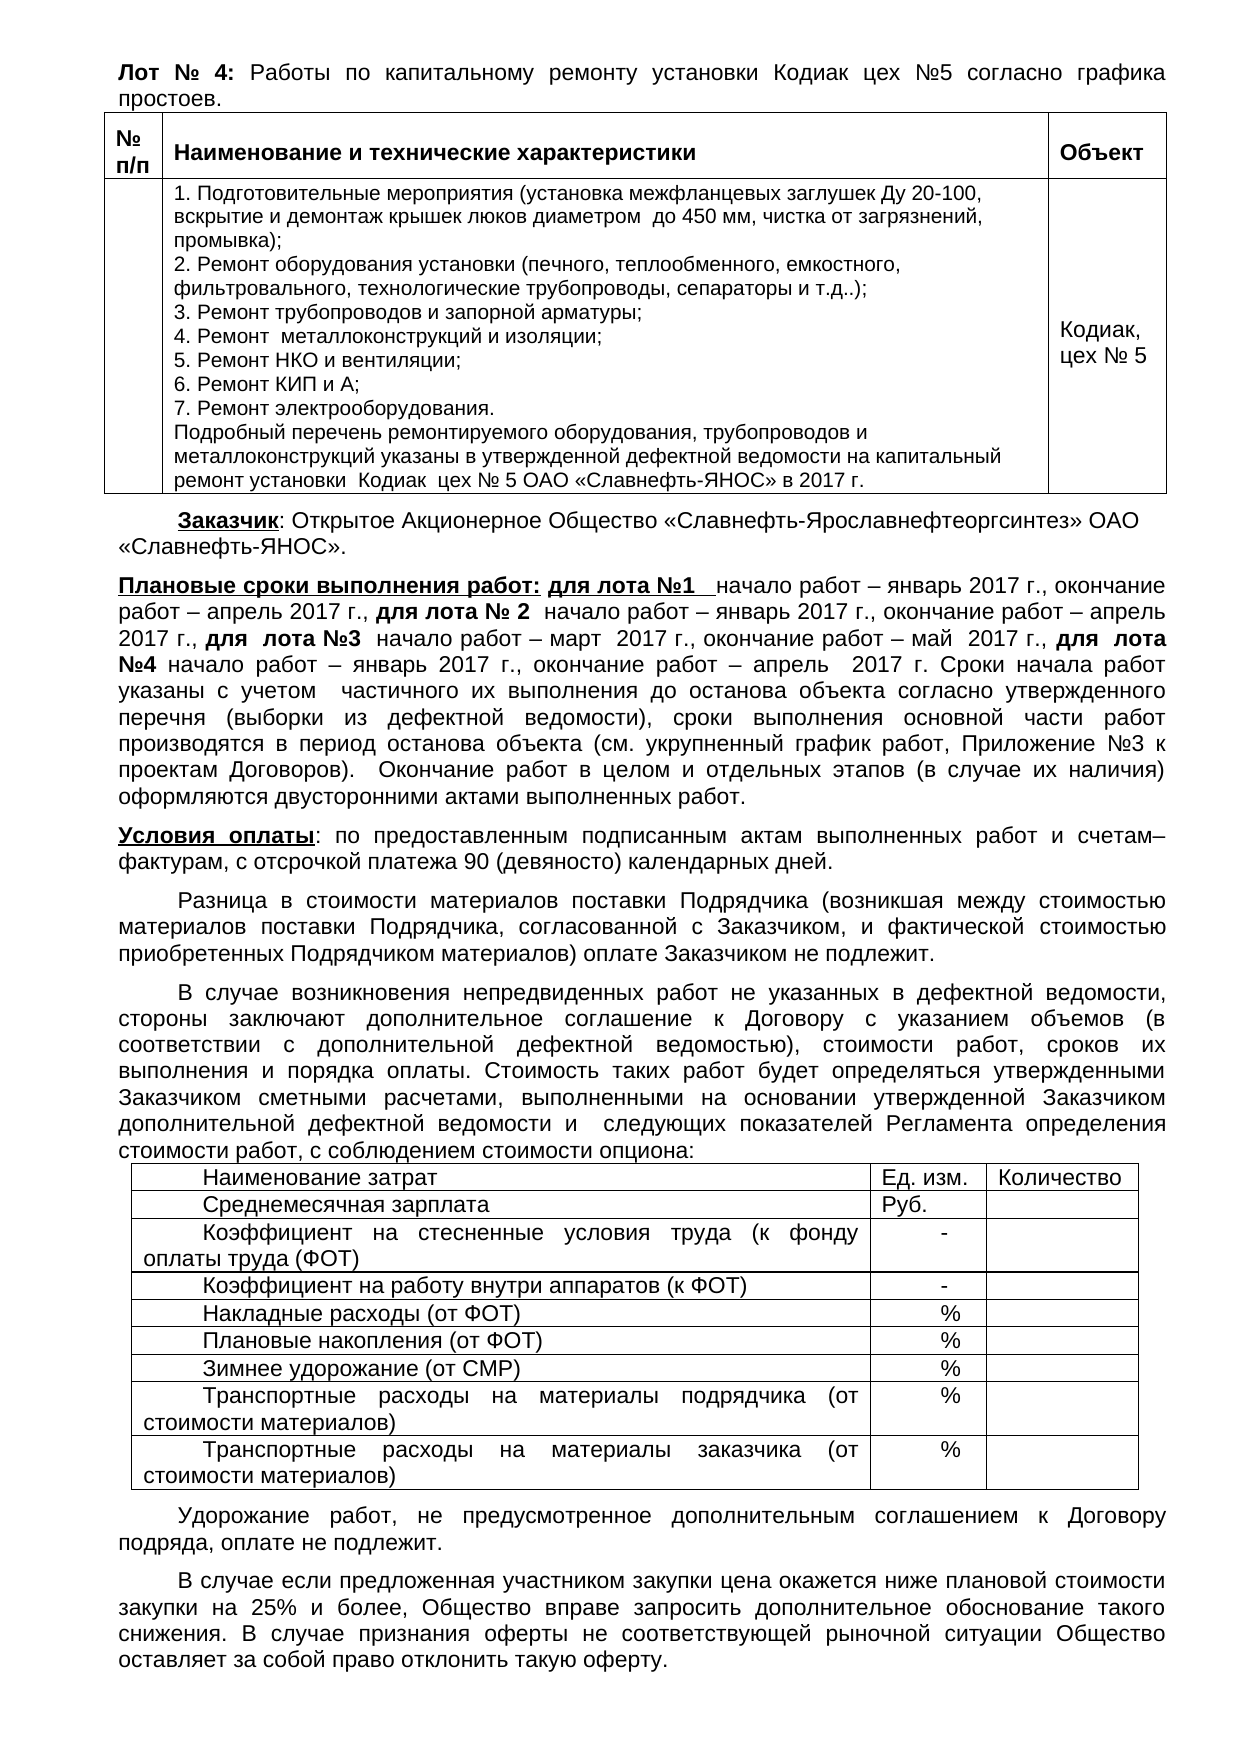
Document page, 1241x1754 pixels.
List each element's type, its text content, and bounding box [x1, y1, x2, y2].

table_cell Среднемесячная зарплата [132, 1191, 870, 1218]
table_cell [987, 1436, 1138, 1488]
table_cell [987, 1273, 1138, 1299]
table_header Наименование и технические характеристики [163, 113, 1048, 178]
table_header Ед. изм. [871, 1164, 986, 1190]
text Плановые сроки выполнения работ: для лота №1 начало работ – январь 2017 г., окончание работ – апрель 2017 г., для лота № 2 начало работ – январь 2017 г., окончание работ – апрель 2017 г., для лота №3 начало работ – март 2017 г., окончание работ – май 2017 г., для лота №4 начало работ – январь 2017 г., окончание работ – апрель 2017 г. Сроки начала работ указаны с учетом частичного их выполнения до останова объекта согласно утвержденного перечня (выборки из дефектной ведомости), сроки выполнения основной части работ производятся в период останова объекта (см. укрупненный график работ, Приложение №3 к проектам Договоров). Окончание работ в целом и отдельных этапов (в случае их наличия) оформляются двусторонними актами выполненных работ. [118, 572, 1166, 809]
table_cell [987, 1300, 1138, 1326]
table_header Наименование затрат [132, 1164, 870, 1190]
table_cell Коэффициент на стесненные условия труда (к фонду оплаты труда (ФОТ) [132, 1219, 870, 1271]
table_cell Накладные расходы (от ФОТ) [132, 1300, 870, 1326]
table_cell [987, 1382, 1138, 1435]
table_cell [987, 1219, 1138, 1271]
table_cell [105, 179, 162, 493]
table_cell Зимнее удорожание (от СМР) [132, 1355, 870, 1381]
table_cell [987, 1355, 1138, 1381]
table_cell % [871, 1436, 986, 1488]
table_cell Транспортные расходы на материалы подрядчика (от стоимости материалов) [132, 1382, 870, 1435]
table_cell [987, 1327, 1138, 1354]
text Заказчик: Открытое Акционерное Общество «Славнефть-Ярославнефтеоргсинтез» ОАО «Славнефть-ЯНОС». [118, 507, 1166, 559]
table_header Объект [1049, 113, 1166, 178]
table_cell - [871, 1219, 986, 1271]
text Разница в стоимости материалов поставки Подрядчика (возникшая между стоимостью материалов поставки Подрядчика, согласованной с Заказчиком, и фактической стоимостью приобретенных Подрядчиком материалов) оплате Заказчиком не подлежит. [118, 887, 1166, 966]
table_cell 1. Подготовительные мероприятия (установка межфланцевых заглушек Ду 20-100, вскрытие и демонтаж крышек люков диаметром до 450 мм, чистка от загрязнений, промывка); 2. Ремонт оборудования установки (печного, теплообменного, емкостного, фильтровального, технологические трубопроводы, сепараторы и т.д..); 3. Ремонт трубопроводов и запорной арматуры; 4. Ремонт металлоконструкций и изоляции; 5. Ремонт НКО и вентиляции; 6. Ремонт КИП и А; 7. Ремонт электрооборудования. Подробный перечень ремонтируемого оборудования, трубопроводов и металлоконструкций указаны в утвержденной дефектной ведомости на капитальный ремонт установки Кодиак цех № 5 ОАО «Славнефть-ЯНОС» в 2017 г. [163, 179, 1048, 493]
table_cell % [871, 1327, 986, 1354]
table_cell Транспортные расходы на материалы заказчика (от стоимости материалов) [132, 1436, 870, 1488]
table_cell Плановые накопления (от ФОТ) [132, 1327, 870, 1354]
text В случае возникновения непредвиденных работ не указанных в дефектной ведомости, стороны заключают дополнительное соглашение к Договору с указанием объемов (в соответствии с дополнительной дефектной ведомостью), стоимости работ, сроков их выполнения и порядка оплаты. Стоимость таких работ будет определяться утвержденными Заказчиком сметными расчетами, выполненными на основании утвержденной Заказчиком дополнительной дефектной ведомости и следующих показателей Регламента определения стоимости работ, с соблюдением стоимости опциона: [118, 978, 1166, 1163]
table_cell - [871, 1273, 986, 1299]
table_cell % [871, 1382, 986, 1435]
table_header Количество [987, 1164, 1138, 1190]
text Удорожание работ, не предусмотренное дополнительным соглашением к Договору подряда, оплате не подлежит. [118, 1502, 1166, 1555]
text В случае если предложенная участником закупки цена окажется ниже плановой стоимости закупки на 25% и более, Общество вправе запросить дополнительное обоснование такого снижения. В случае признания оферты не соответствующей рыночной ситуации Общество оставляет за собой право отклонить такую оферту. [118, 1567, 1166, 1673]
table_cell Коэффициент на работу внутри аппаратов (к ФОТ) [132, 1273, 870, 1299]
table_cell [987, 1191, 1138, 1218]
table_header № п/п [105, 113, 162, 178]
text Лот № 4: Работы по капитальному ремонту установки Кодиак цех №5 согласно графика простоев. [118, 59, 1166, 112]
text Условия оплаты: по предоставленным подписанным актам выполненных работ и счетам–фактурам, с отсрочкой платежа 90 (девяносто) календарных дней. [118, 822, 1166, 874]
table_cell Кодиак, цех № 5 [1049, 179, 1166, 493]
table_cell % [871, 1300, 986, 1326]
table_cell % [871, 1355, 986, 1381]
table_cell Руб. [871, 1191, 986, 1218]
